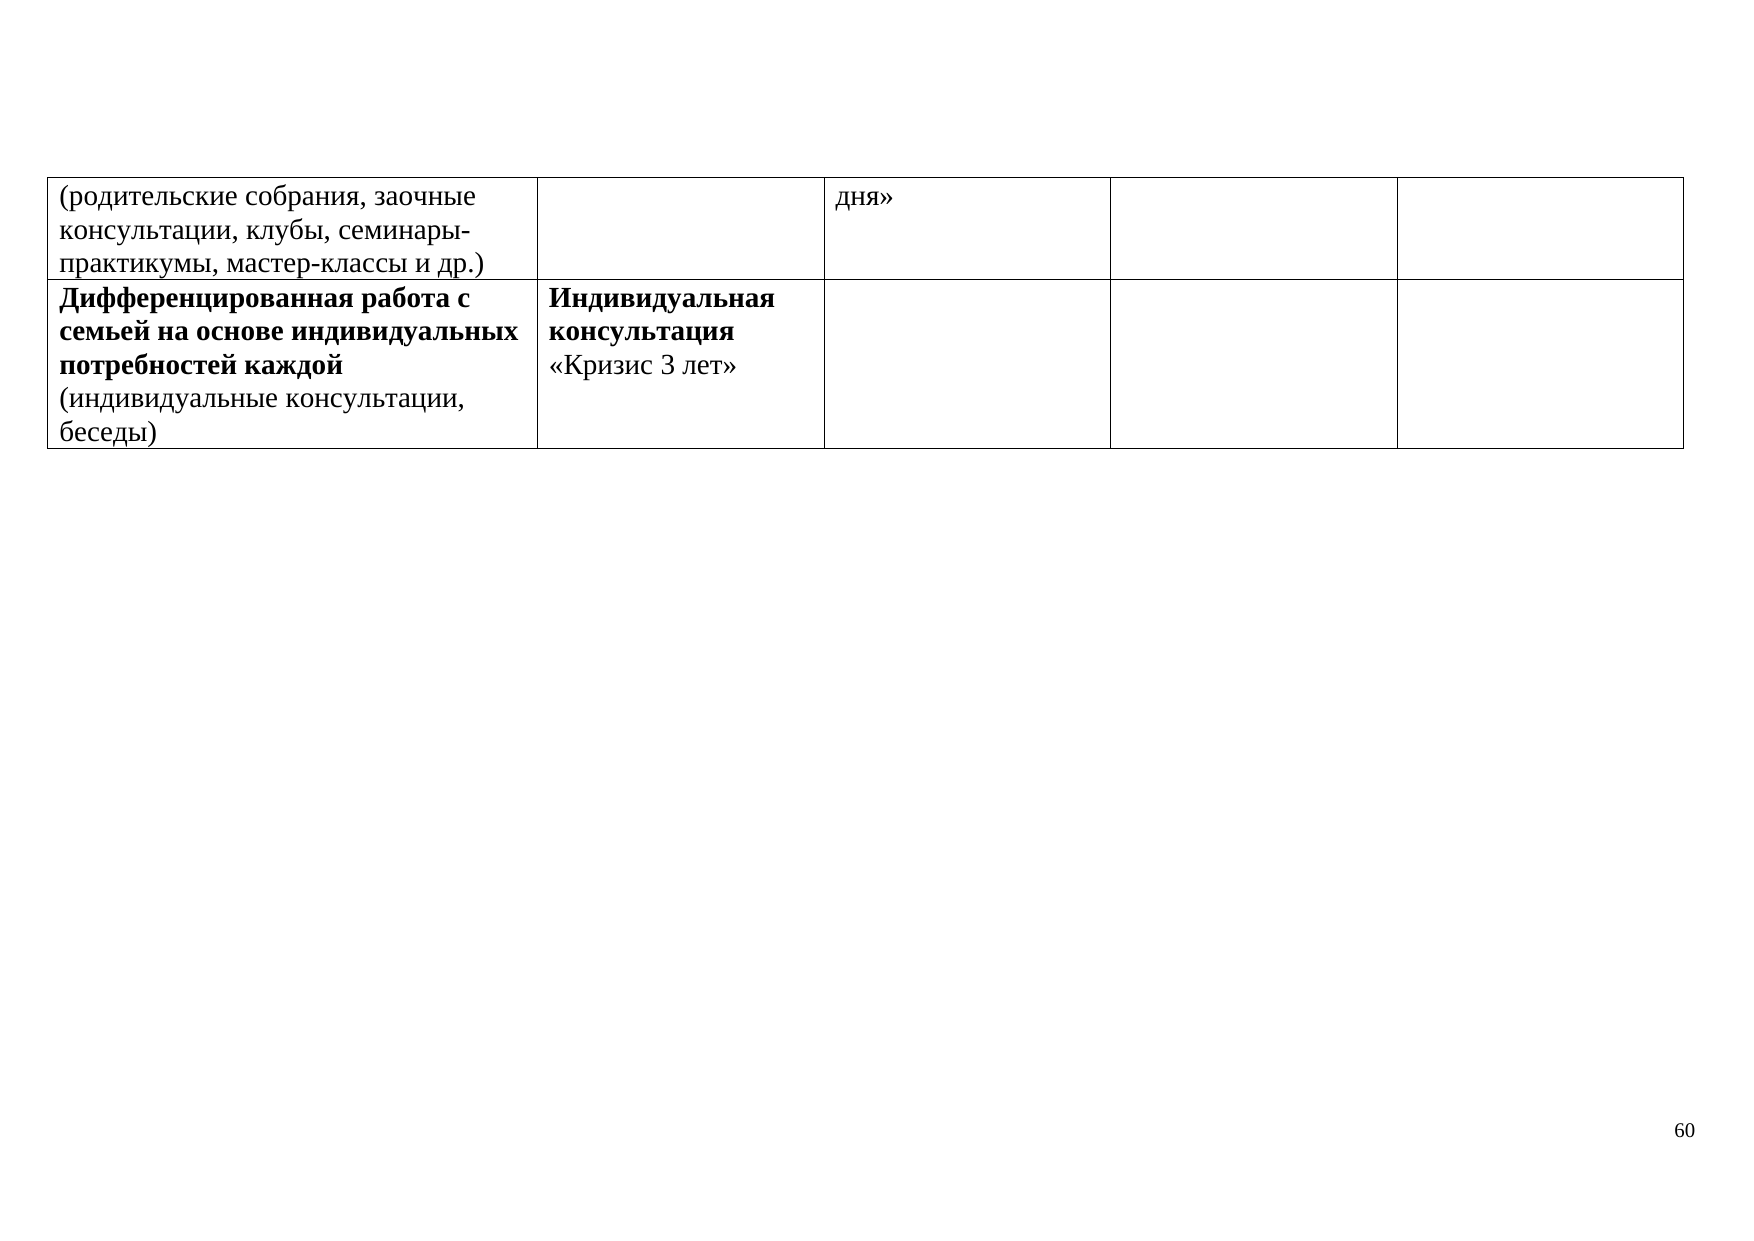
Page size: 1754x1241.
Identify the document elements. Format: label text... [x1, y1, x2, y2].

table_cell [48, 178, 537, 279]
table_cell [538, 178, 824, 279]
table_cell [1398, 178, 1683, 279]
table_cell [1111, 280, 1397, 448]
table_cell [825, 280, 1110, 448]
table_cell Индивидуальная консультация «Кризис 3 лет» [538, 280, 824, 448]
table_cell [1398, 280, 1683, 448]
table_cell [1111, 178, 1397, 279]
table_cell Дифференцированная работа с семьей на основе индивидуальных потребностей каждой (индивидуальные консультации, беседы) [48, 280, 537, 448]
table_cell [825, 178, 1110, 279]
